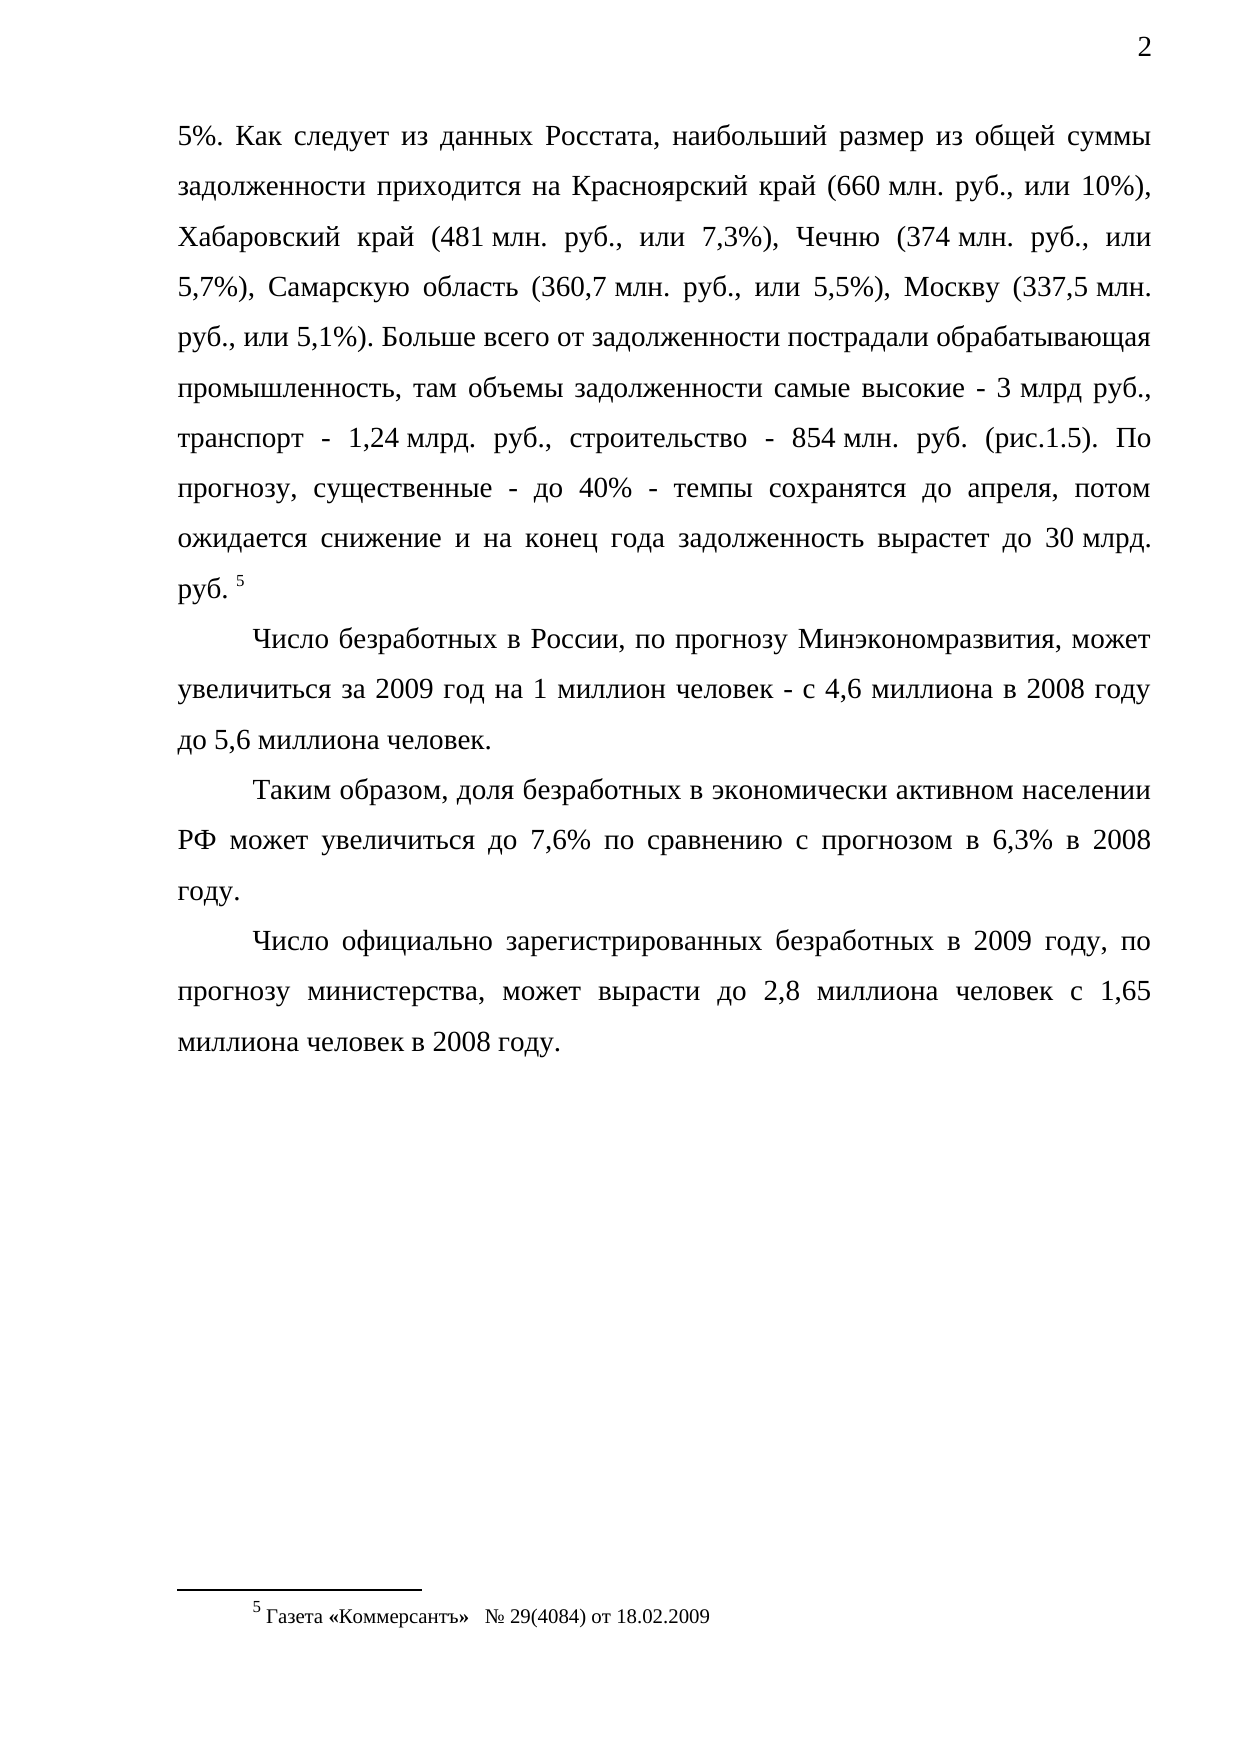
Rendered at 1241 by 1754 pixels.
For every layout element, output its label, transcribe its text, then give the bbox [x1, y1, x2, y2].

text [177, 118, 1152, 604]
text Число официально зарегистрированных безработных в 2009 году, по прогнозу министерства, может вырасти до 2,8 миллиона человек с 1,65 миллиона человек в 2008 году. [177, 923, 1152, 1057]
text Таким образом, доля безработных в экономически активном населении РФ может увеличиться до 7,6% по сравнению с прогнозом в 6,3% в 2008 году. [177, 772, 1152, 906]
text Число безработных в России, по прогнозу Минэкономразвития, может увеличиться за 2009 год на 1 миллион человек - с 4,6 миллиона в 2008 году до 5,6 миллиона человек. [177, 621, 1152, 755]
